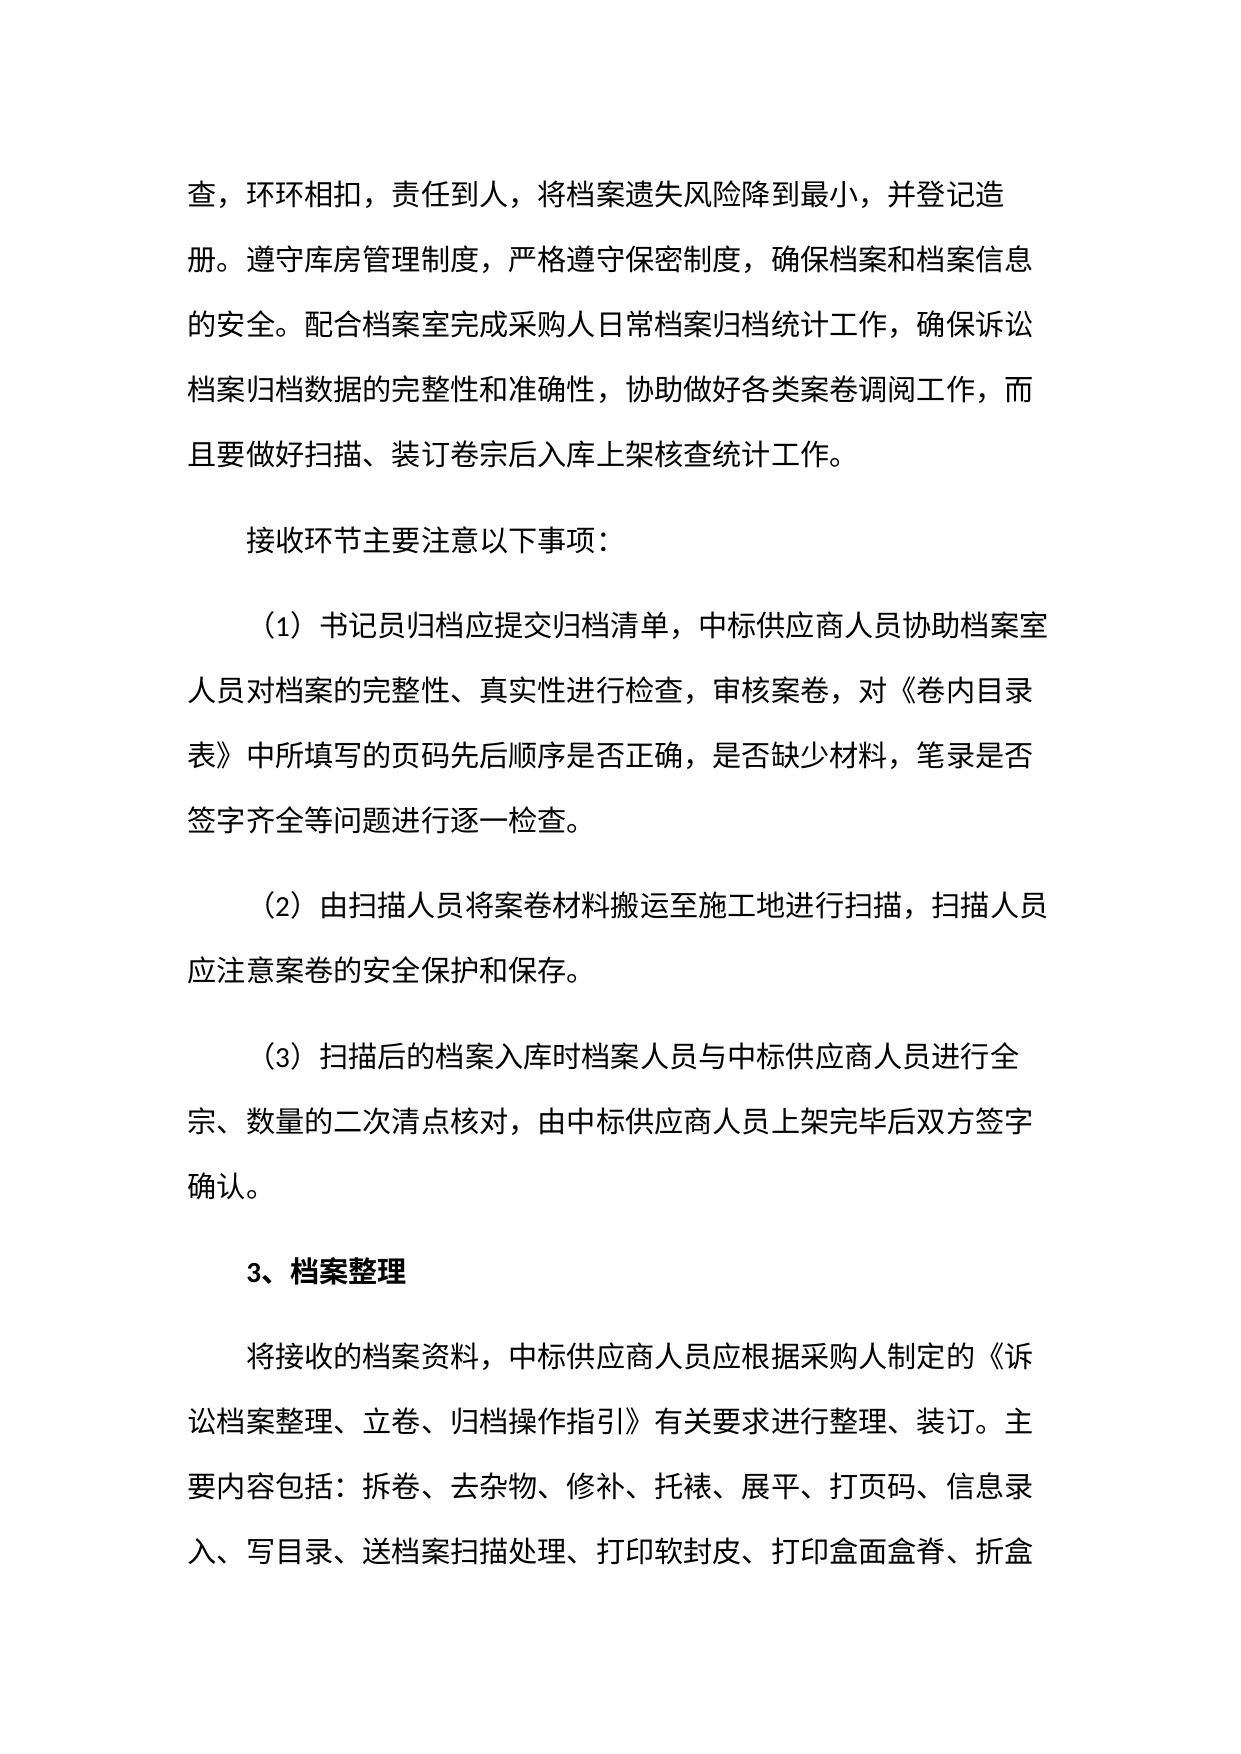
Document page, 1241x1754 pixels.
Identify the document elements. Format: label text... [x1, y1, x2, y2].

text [187, 162, 1053, 487]
text 接收环节主要注意以下事项： [187, 507, 1053, 572]
text （2）由扫描人员将案卷材料搬运至施工地进行扫描，扫描人员应注意案卷的安全保护和保存。 [187, 873, 1053, 1003]
text 3、档案整理 [187, 1238, 1053, 1303]
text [187, 1324, 1053, 1584]
text （1）书记员归档应提交归档清单，中标供应商人员协助档案室人员对档案的完整性、真实性进行检查，审核案卷，对《卷内目录表》中所填写的页码先后顺序是否正确，是否缺少材料，笔录是否签字齐全等问题进行逐一检查。 [187, 593, 1053, 853]
text （3）扫描后的档案入库时档案人员与中标供应商人员进行全宗、数量的二次清点核对，由中标供应商人员上架完毕后双方签字确认。 [187, 1023, 1053, 1218]
